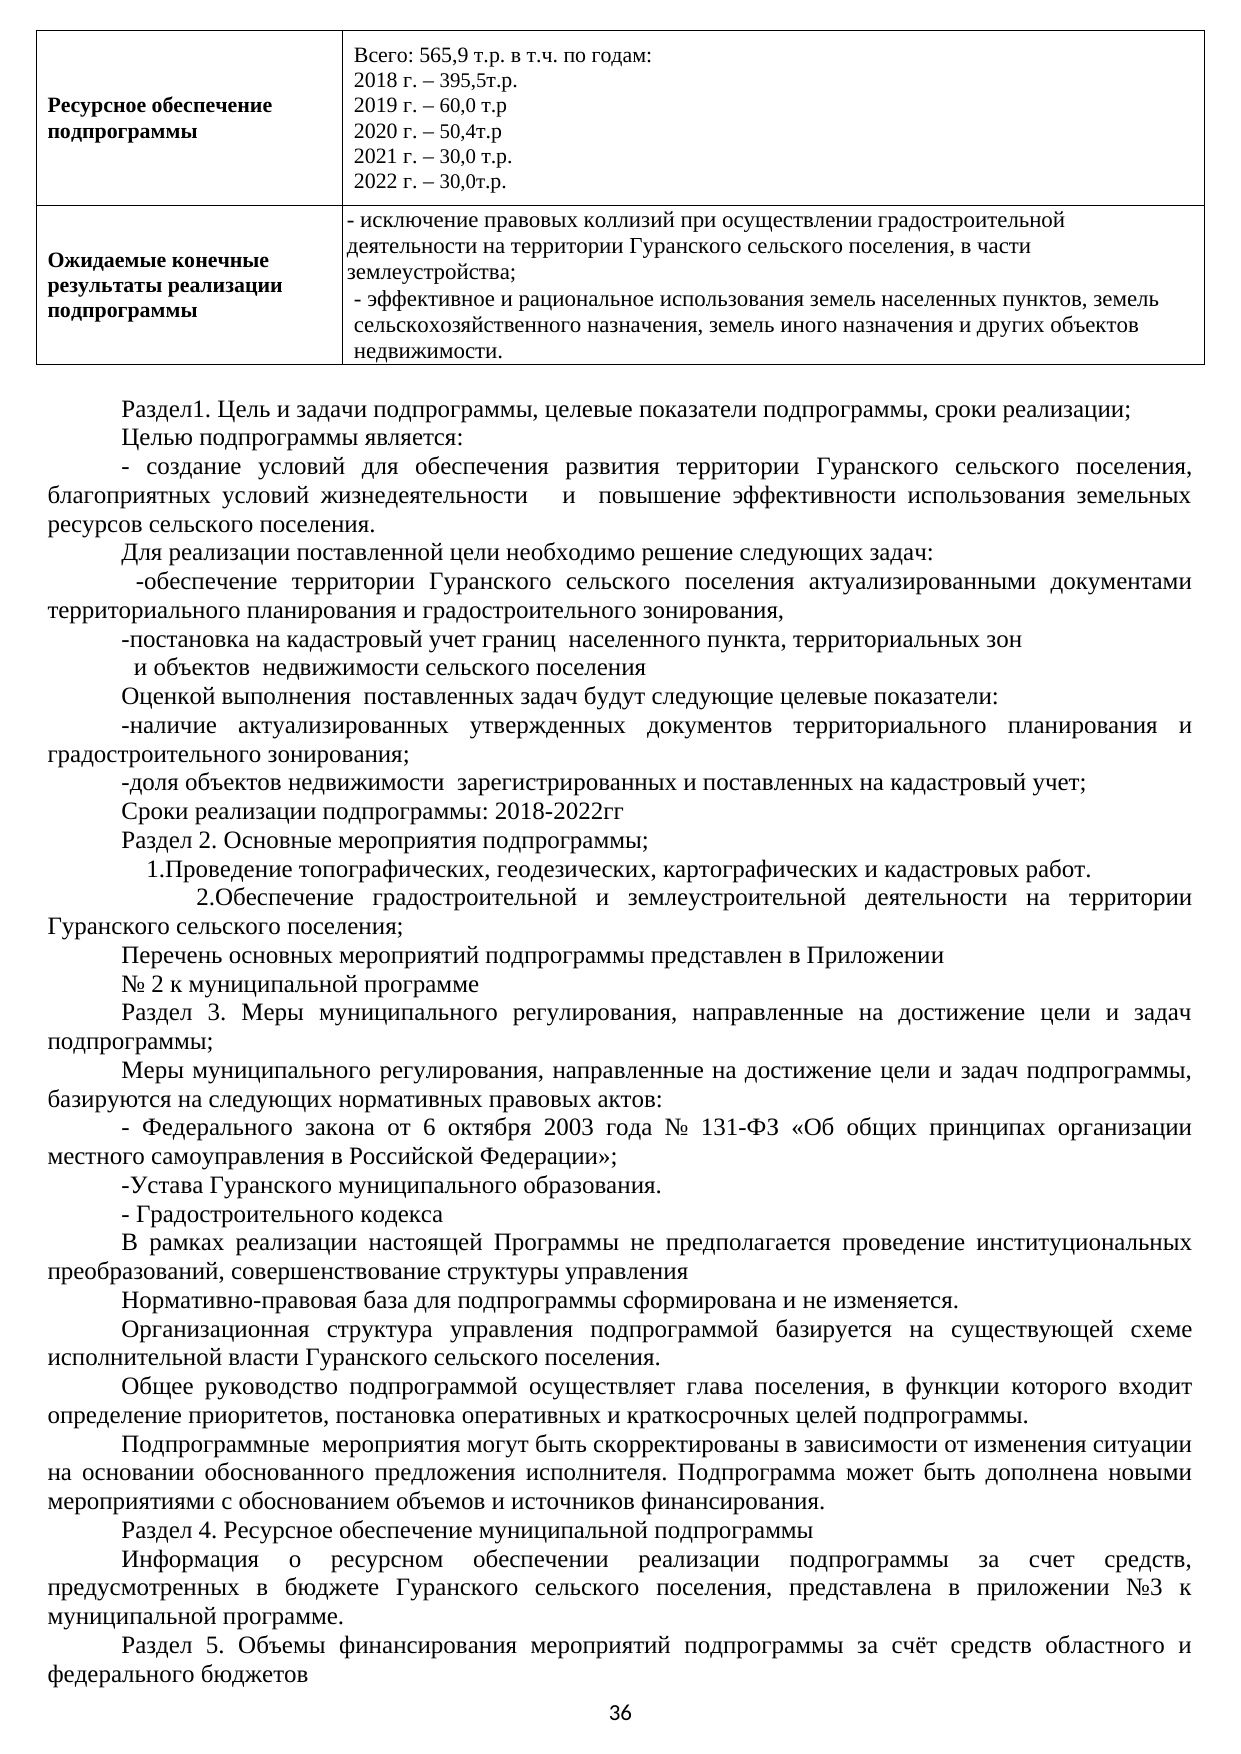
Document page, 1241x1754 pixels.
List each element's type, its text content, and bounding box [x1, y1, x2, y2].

text -доля объектов недвижимости зарегистрированных и поставленных на кадастровый учет; [47, 767, 1193, 796]
text Раздел 5. Объемы финансирования мероприятий подпрограммы за счёт средств областного и федерального бюджетов [47, 1630, 1193, 1687]
text Для реализации поставленной цели необходимо решение следующих задач: [47, 537, 1193, 566]
text -постановка на кадастровый учет границ населенного пункта, территориальных зон [47, 624, 1193, 652]
text Сроки реализации подпрограммы: 2018-2022гг [47, 796, 1193, 825]
text -наличие актуализированных утвержденных документов территориального планирования и градостроительного зонирования; [47, 710, 1193, 767]
text Перечень основных мероприятий подпрограммы представлен в Приложении [47, 940, 1193, 969]
text Раздел1. Цель и задачи подпрограммы, целевые показатели подпрограммы, сроки реализации; [47, 394, 1193, 422]
text Подпрограммные мероприятия могут быть скорректированы в зависимости от изменения ситуации на основании обоснованного предложения исполнителя. Подпрограмма может быть дополнена новыми мероприятиями с обоснованием объемов и источников финансирования. [47, 1429, 1193, 1515]
text Нормативно-правовая база для подпрограммы сформирована и не изменяется. [47, 1285, 1193, 1314]
text Общее руководство подпрограммой осуществляет глава поселения, в функции которого входит определение приоритетов, постановка оперативных и краткосрочных целей подпрограммы. [47, 1371, 1193, 1429]
text - создание условий для обеспечения развития территории Гуранского сельского поселения, благоприятных условий жизнедеятельности и повышение эффективности использования земельных ресурсов сельского поселения. [47, 451, 1193, 537]
text -Устава Гуранского муниципального образования. [47, 1170, 1193, 1199]
text Раздел 2. Основные мероприятия подпрограммы; [47, 825, 1193, 854]
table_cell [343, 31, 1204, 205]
text Оценкой выполнения поставленных задач будут следующие целевые показатели: [47, 681, 1193, 710]
text - Федерального закона от 6 октября 2003 года № 131-ФЗ «Об общих принципах организации местного самоуправления в Российской Федерации»; [47, 1112, 1193, 1170]
text Организационная структура управления подпрограммой базируется на существующей схеме исполнительной власти Гуранского сельского поселения. [47, 1314, 1193, 1371]
text - Градостроительного кодекса [47, 1199, 1193, 1227]
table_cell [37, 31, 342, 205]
text № 2 к муниципальной программе [47, 969, 1193, 997]
text В рамках реализации настоящей Программы не предполагается проведение институциональных преобразований, совершенствование структуры управления [47, 1227, 1193, 1285]
text 1.Проведение топографических, геодезических, картографических и кадастровых работ. [47, 854, 1193, 882]
text Информация о ресурсном обеспечении реализации подпрограммы за счет средств, предусмотренных в бюджете Гуранского сельского поселения, представлена в приложении №3 к муниципальной программе. [47, 1544, 1193, 1630]
text Раздел 4. Ресурсное обеспечение муниципальной подпрограммы [47, 1515, 1193, 1544]
text Раздел 3. Меры муниципального регулирования, направленные на достижение цели и задач подпрограммы; [47, 997, 1193, 1055]
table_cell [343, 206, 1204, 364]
text 2.Обеспечение градостроительной и землеустроительной деятельности на территории Гуранского сельского поселения; [47, 882, 1193, 940]
text -обеспечение территории Гуранского сельского поселения актуализированными документами территориального планирования и градостроительного зонирования, [47, 566, 1193, 624]
text Меры муниципального регулирования, направленные на достижение цели и задач подпрограммы, базируются на следующих нормативных правовых актов: [47, 1055, 1193, 1112]
text Целью подпрограммы является: [47, 422, 1193, 451]
text и объектов недвижимости сельского поселения [47, 652, 1193, 681]
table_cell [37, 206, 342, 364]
